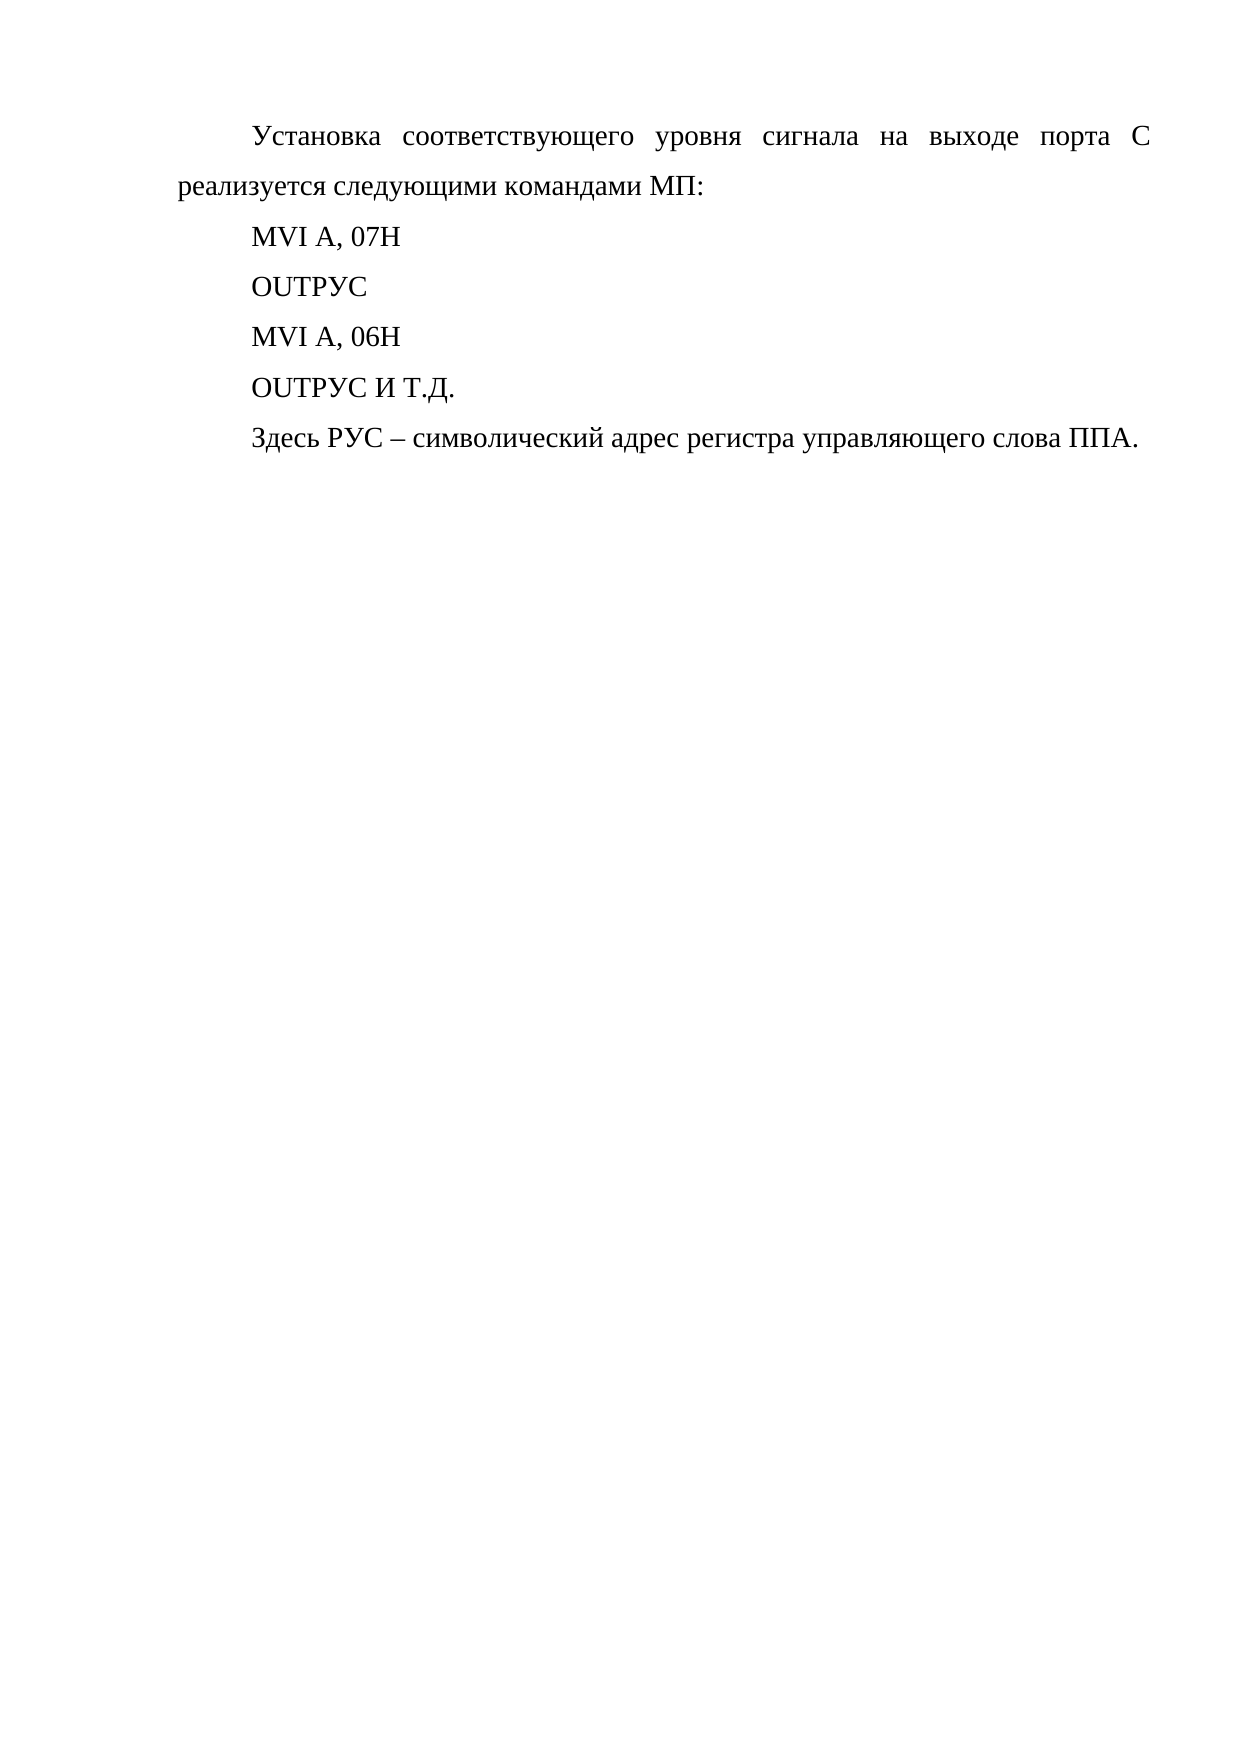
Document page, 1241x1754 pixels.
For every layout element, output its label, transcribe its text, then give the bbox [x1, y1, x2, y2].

text MVI A, 07H [177, 219, 1152, 252]
text Установка соответствующего уровня сигнала на выходе порта С реализуется следующими командами МП: [177, 118, 1152, 202]
text OUTРУС [177, 269, 1152, 303]
text Здесь РУС – символический адрес регистра управляющего слова ППА. [177, 420, 1152, 453]
text MVI A, 06H [177, 319, 1152, 353]
text OUTРУС и т.д. [177, 370, 1152, 403]
